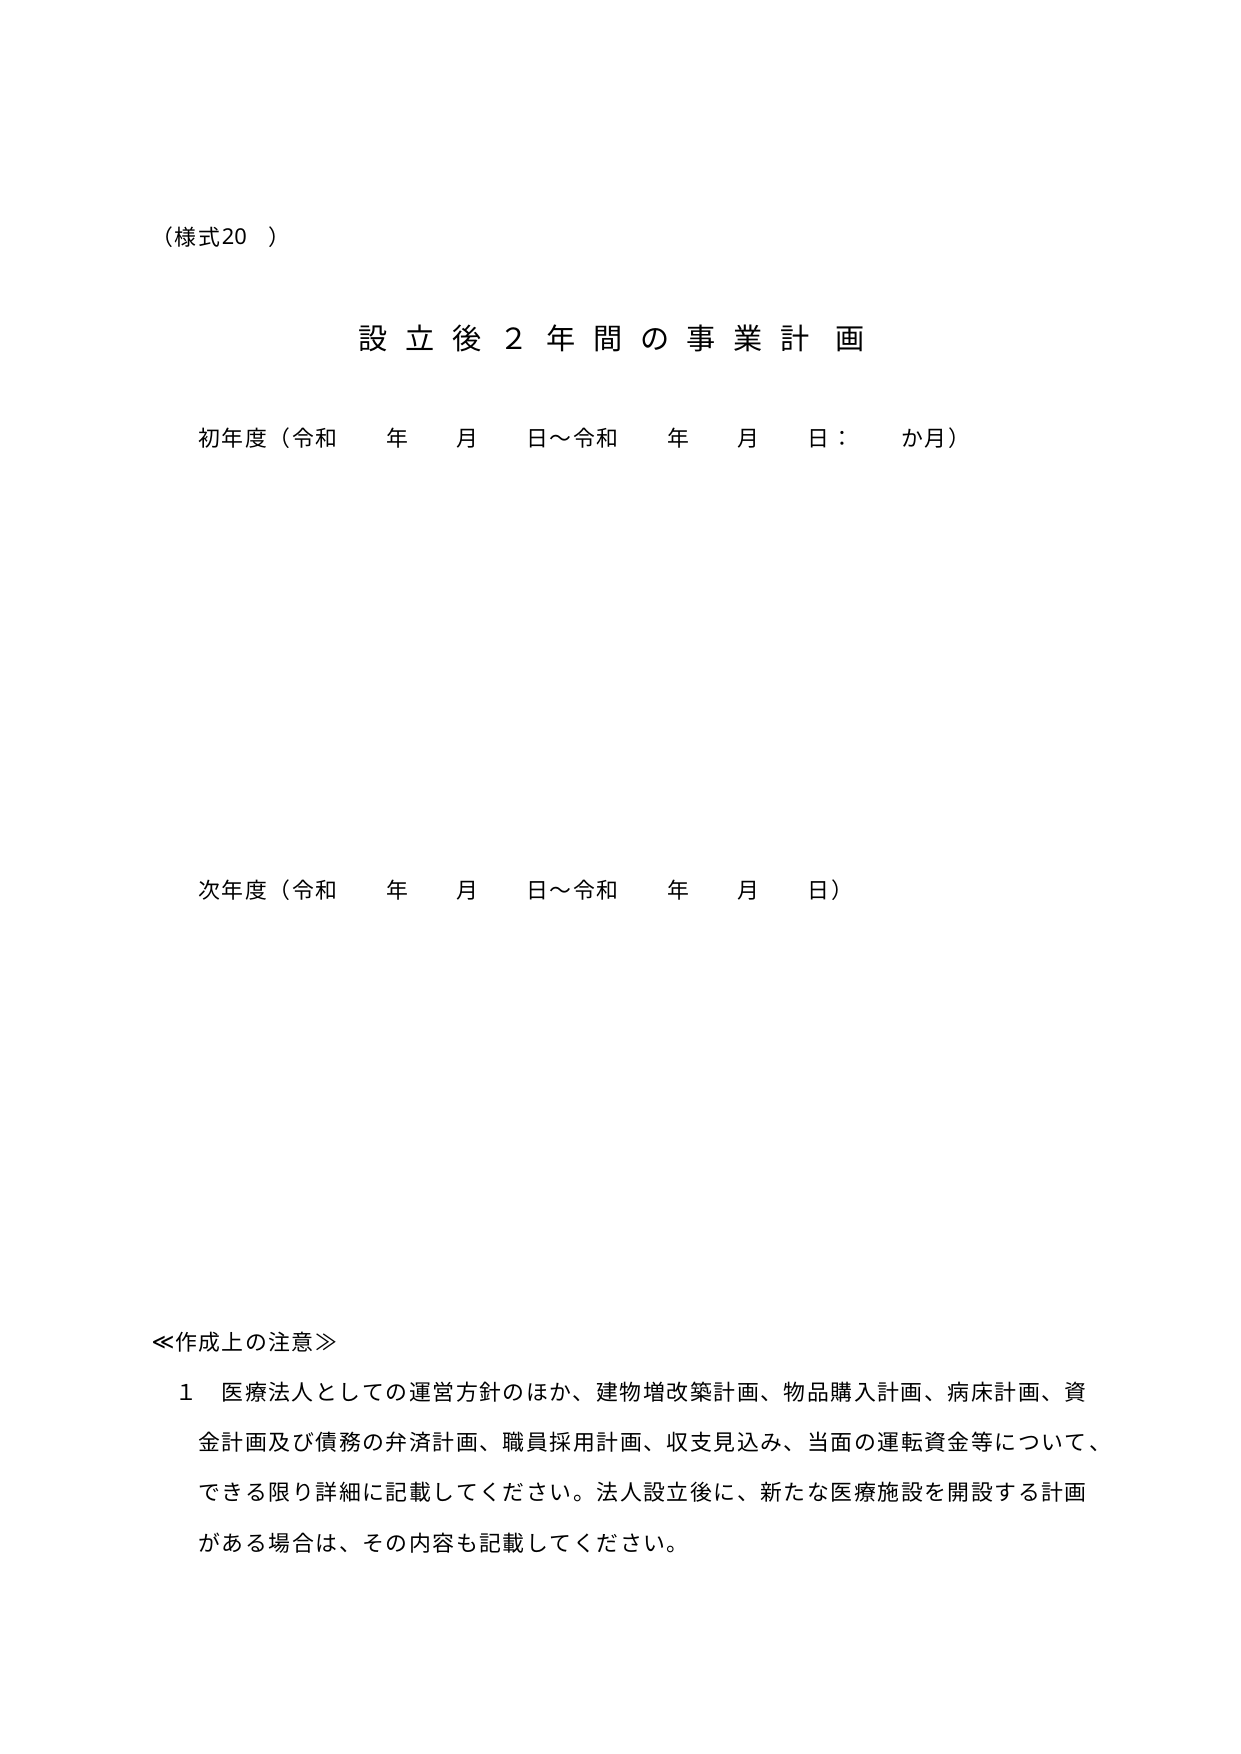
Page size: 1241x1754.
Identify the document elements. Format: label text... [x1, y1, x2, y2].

text 初年度（令和 年 月 日～令和 年 月 日： か月） [151, 412, 1089, 462]
text （様式20） [151, 211, 1089, 261]
text 次年度（令和 年 月 日～令和 年 月 日） [151, 864, 1089, 914]
text １ 医療法人としての運営方針のほか、建物増改築計画、物品購入計画、病床計画、資金計画及び債務の弁済計画、職員採用計画、収支見込み、当面の運転資金等について、できる限り詳細に記載してください。法人設立後に、新たな医療施設を開設する計画がある場合は、その内容も記載してください。 [166, 1366, 1089, 1567]
text ≪作成上の注意≫ [151, 1316, 1089, 1366]
text 設立後２年間の事業計画 [151, 311, 1089, 362]
